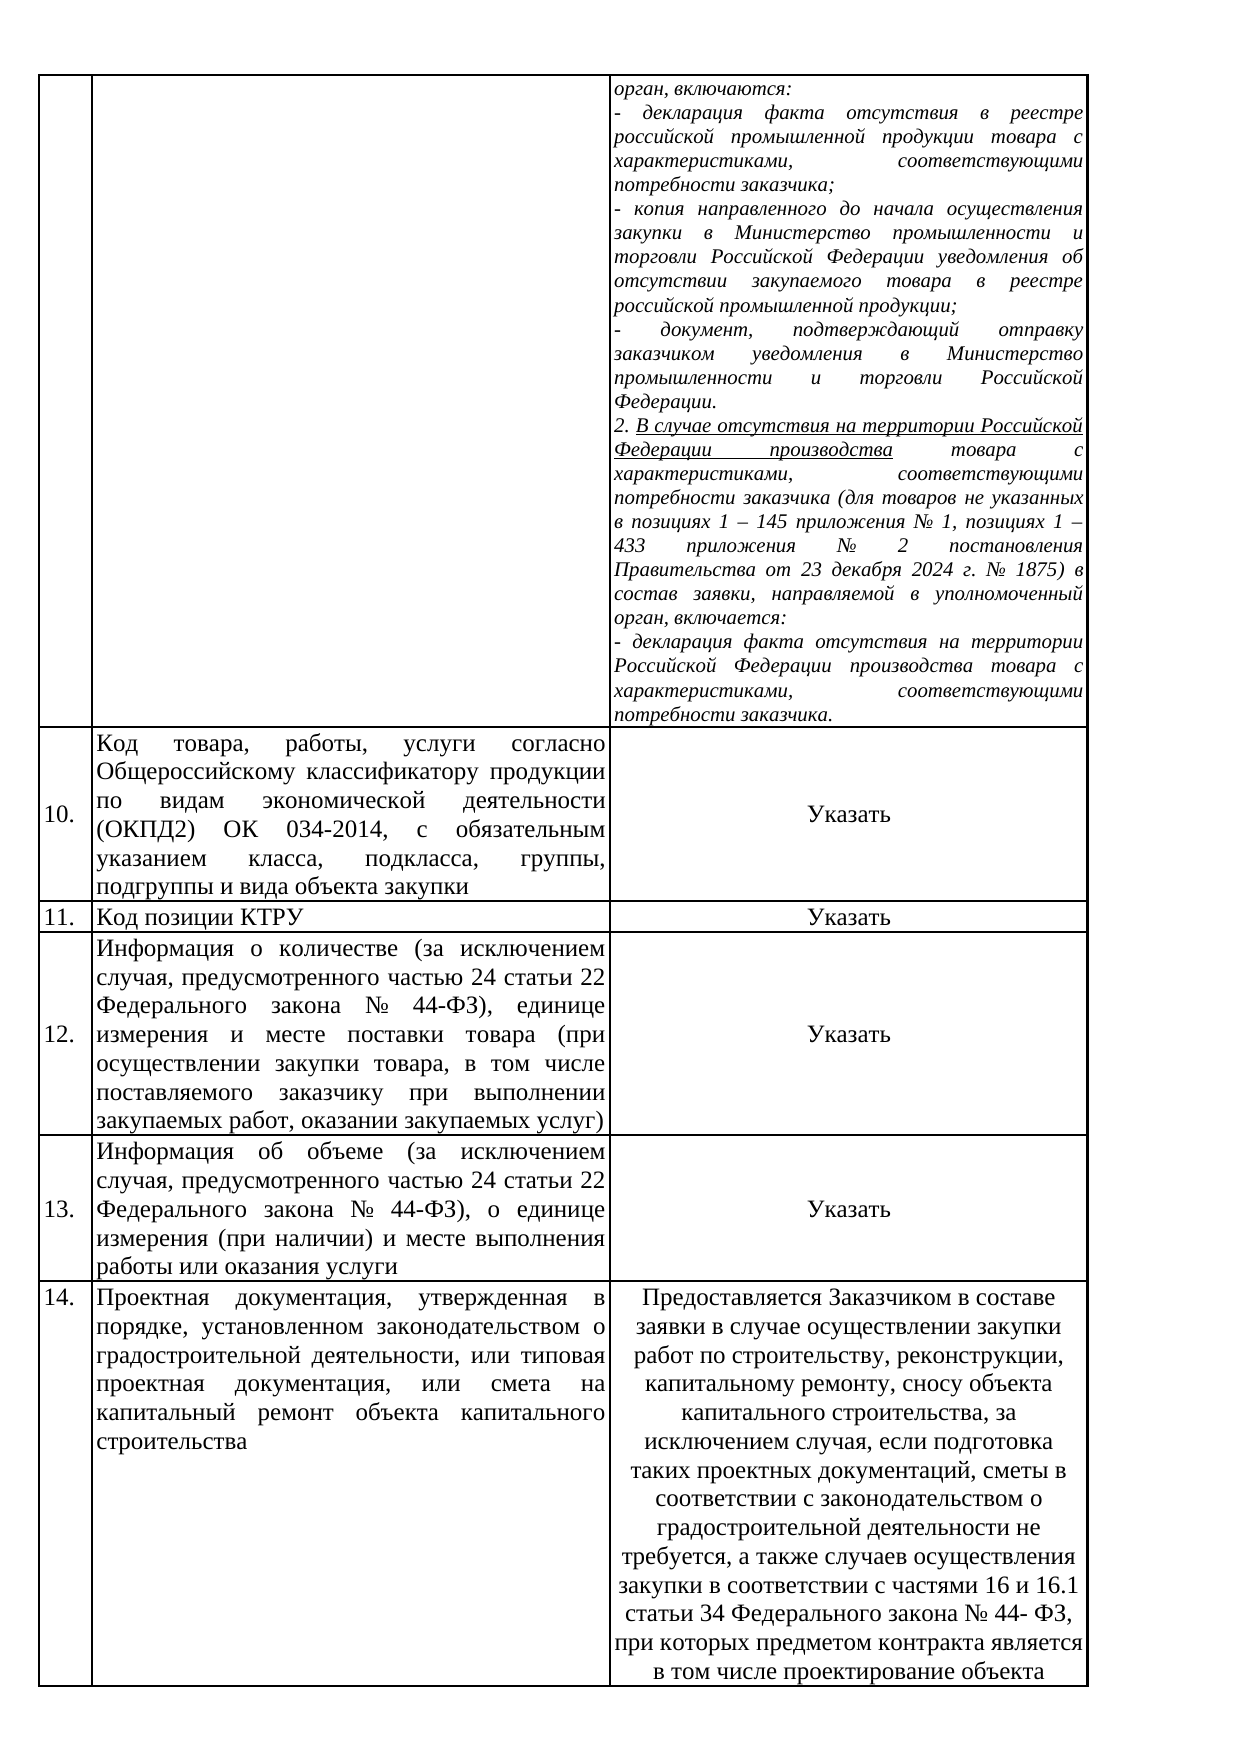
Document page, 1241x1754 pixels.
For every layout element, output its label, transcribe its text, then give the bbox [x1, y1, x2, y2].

table_cell Указать [611, 728, 1086, 900]
table_cell Указать [611, 933, 1086, 1134]
table_cell Код товара, работы, услуги согласно Общероссийскому классификатору продукции по видам экономической деятельности (ОКПД2) ОК 034-2014, с обязательным указанием класса, подкласса, группы, подгруппы и вида объекта закупки [93, 728, 609, 900]
table_cell Указать [611, 902, 1086, 931]
table_cell Информация о количестве (за исключением случая, предусмотренного частью 24 статьи 22 Федерального закона № 44-ФЗ), единице измерения и месте поставки товара (при осуществлении закупки товара, в том числе поставляемого заказчику при выполнении закупаемых работ, оказании закупаемых услуг) [93, 933, 609, 1134]
table_cell Указать [611, 1136, 1086, 1280]
table_cell [40, 1282, 91, 1685]
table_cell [93, 1282, 609, 1685]
table_cell Информация об объеме (за исключением случая, предусмотренного частью 24 статьи 22 Федерального закона № 44-ФЗ), о единице измерения (при наличии) и месте выполнения работы или оказания услуги [93, 1136, 609, 1280]
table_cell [611, 76, 1086, 726]
table_cell [40, 728, 91, 900]
table_cell [40, 902, 91, 931]
table_cell [40, 933, 91, 1134]
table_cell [611, 1282, 1086, 1685]
table_cell Код позиции КТРУ [93, 902, 609, 931]
table_cell [40, 1136, 91, 1280]
